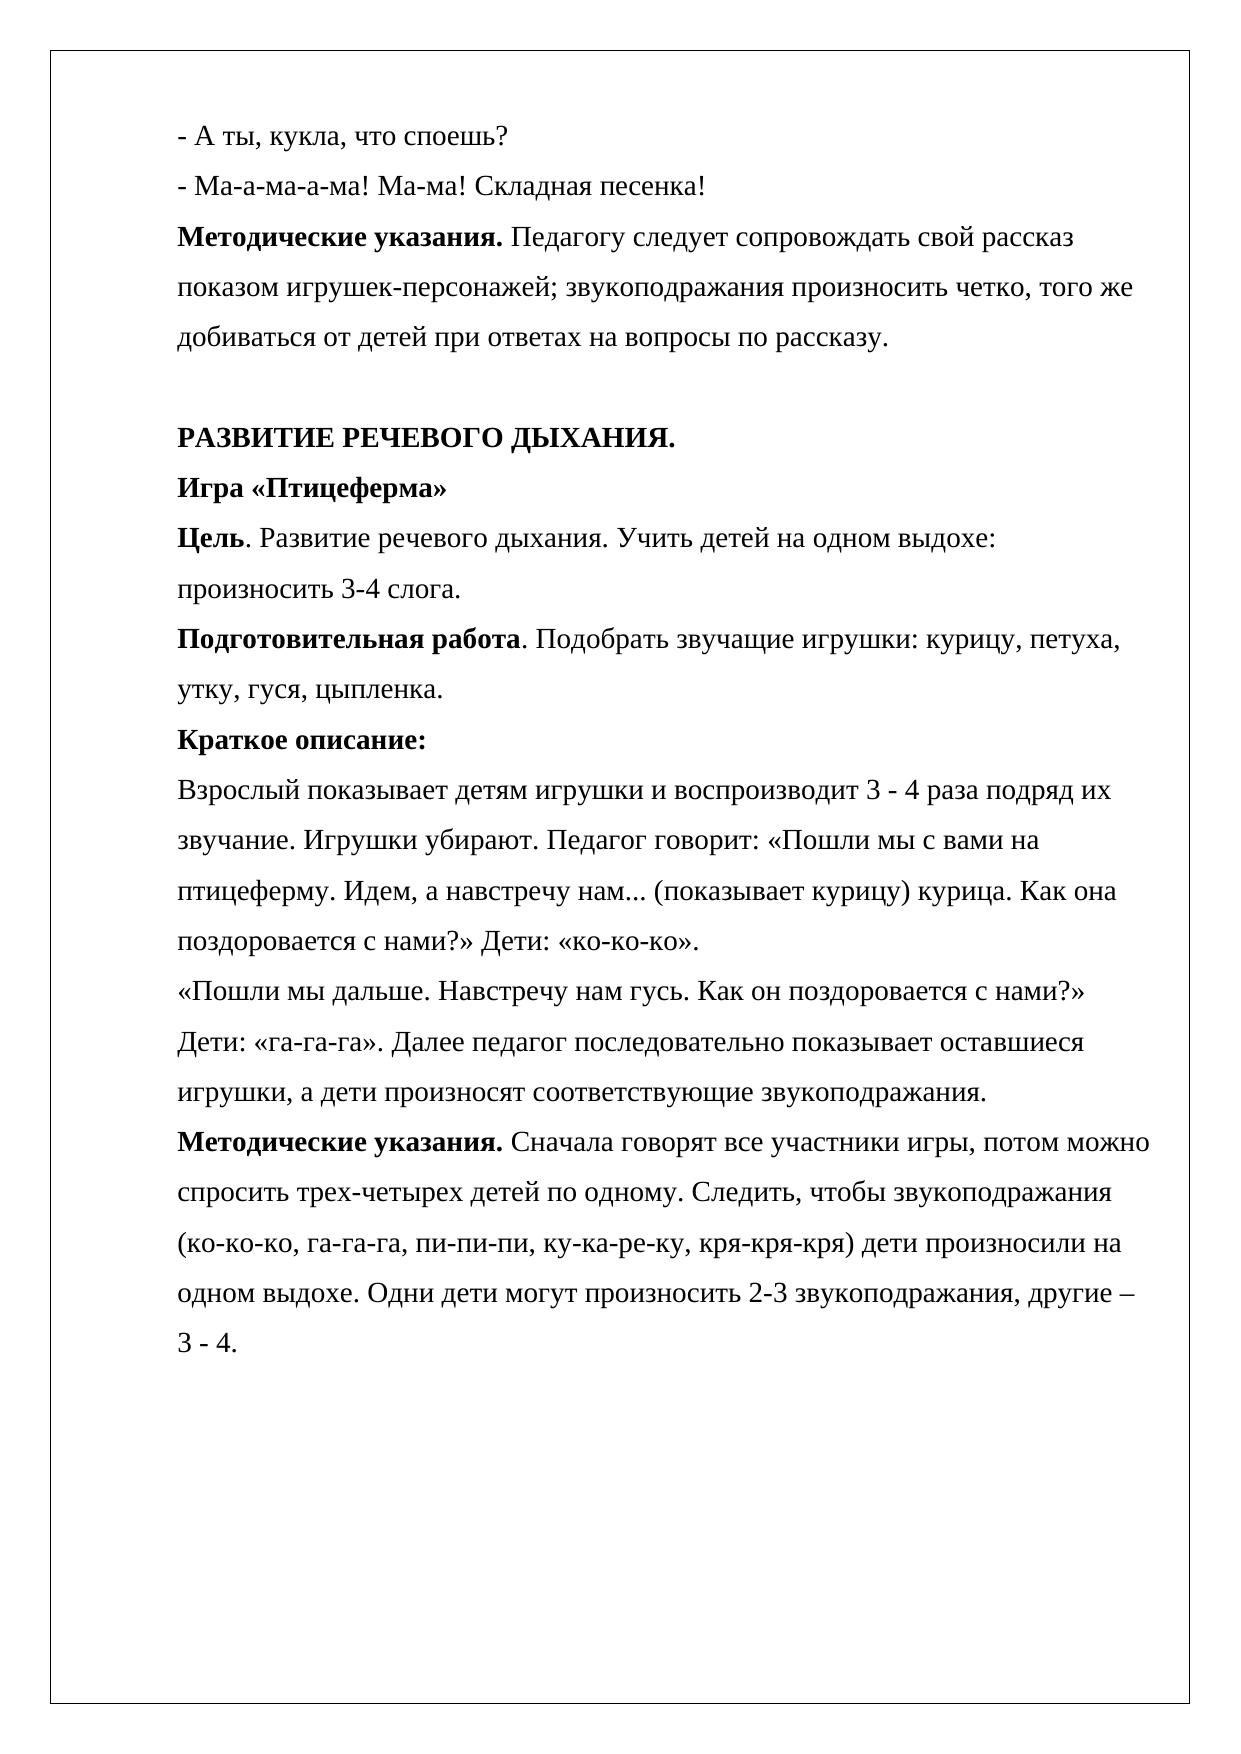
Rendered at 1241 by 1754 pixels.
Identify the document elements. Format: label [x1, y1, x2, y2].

text [177, 118, 1152, 1449]
